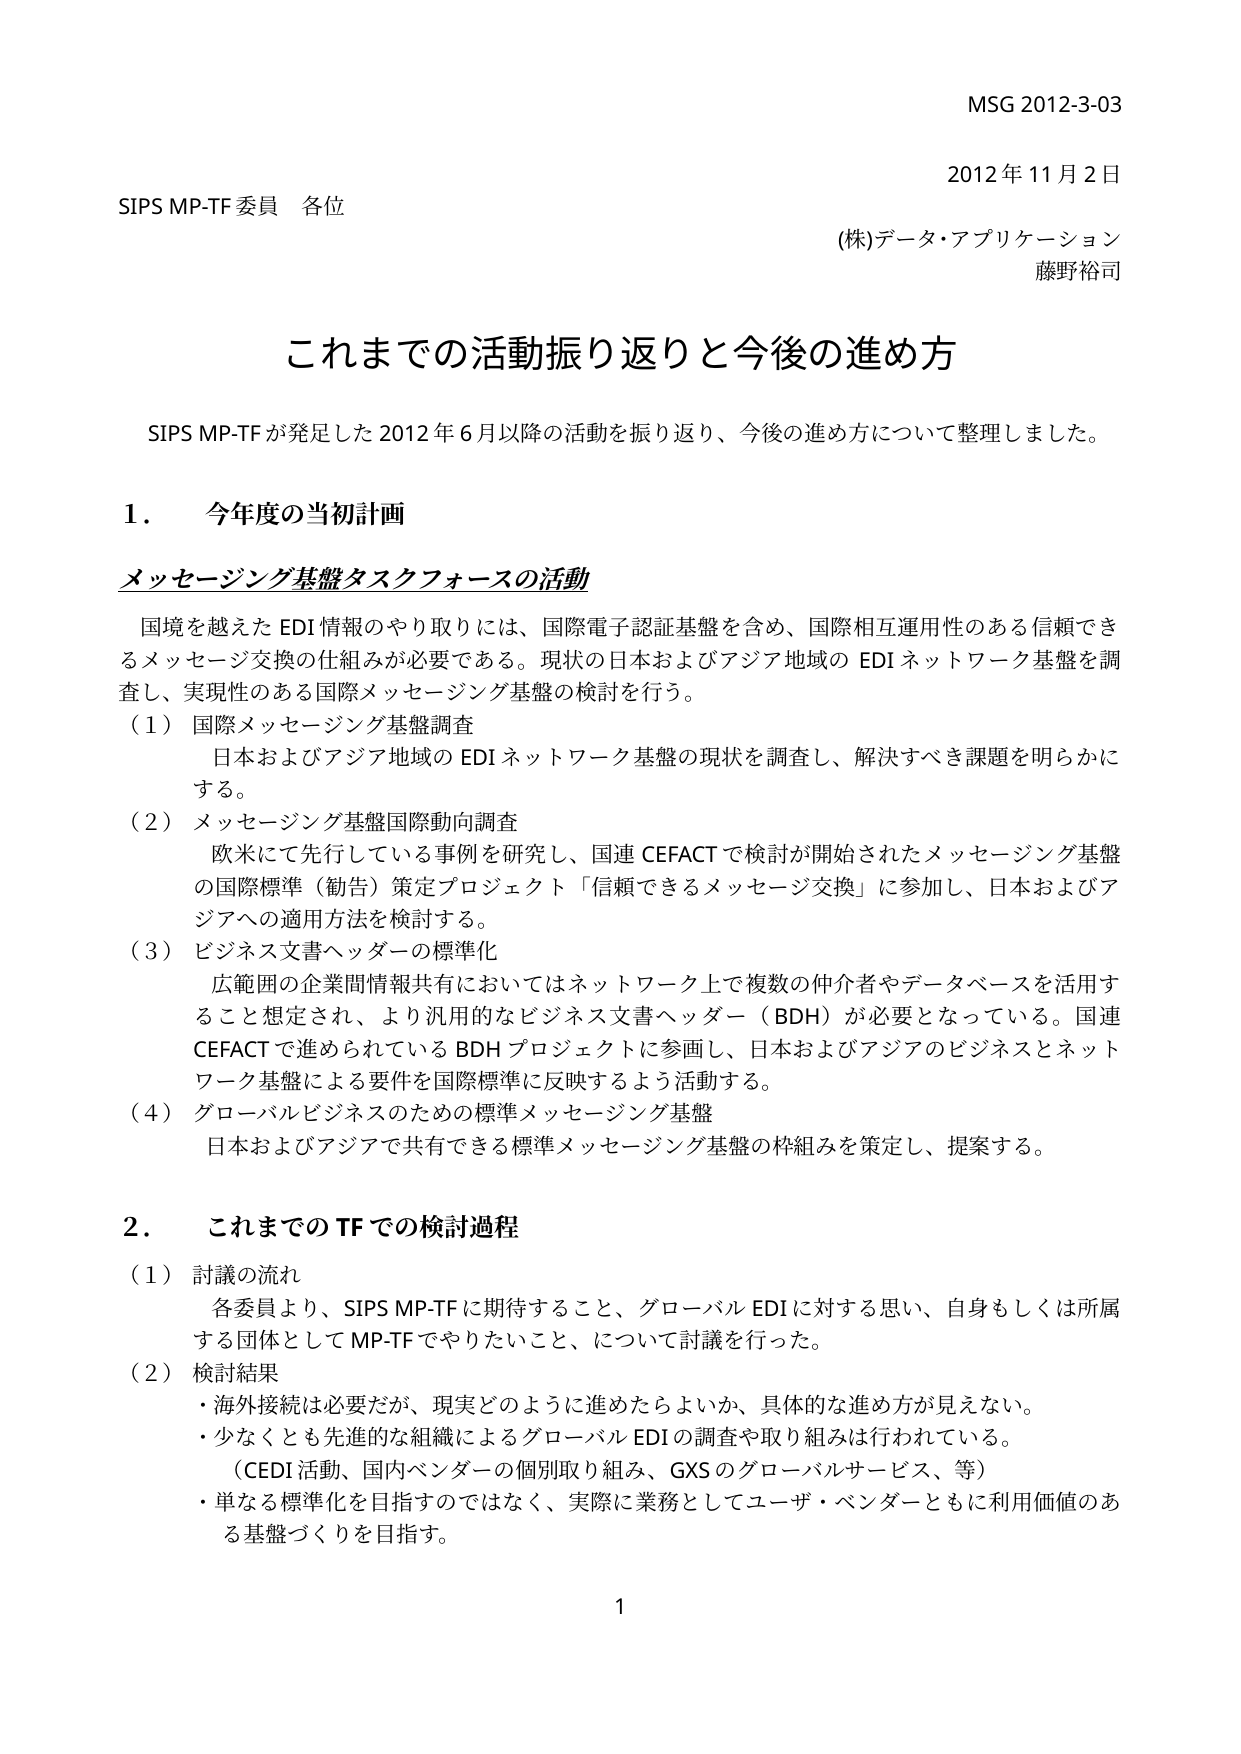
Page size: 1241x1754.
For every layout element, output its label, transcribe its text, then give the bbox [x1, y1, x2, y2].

list グローバルビジネスのための標準メッセージング基盤 [118, 1096, 1122, 1128]
text ・単なる標準化を目指すのではなく、実際に業務としてユーザ・ベンダーともに利用価値のある基盤づくりを目指す。 [192, 1485, 1122, 1550]
text 日本およびアジア地域のEDIネットワーク基盤の現状を調査し、解決すべき課題を明らかにする。 [193, 740, 1122, 804]
list これまでのTFでの検討過程 [118, 1193, 1122, 1258]
text ・海外接続は必要だが、現実どのように進めたらよいか、具体的な進め方が見えない。 [192, 1388, 1122, 1420]
text 2012年11月2日 [118, 157, 1122, 189]
text SIPS MP-TF委員 各位 [118, 189, 1122, 221]
text ・少なくとも先進的な組織によるグローバルEDIの調査や取り組みは行われている。 （CEDI活動、国内ベンダーの個別取り組み、GXSのグローバルサービス、等） [192, 1420, 1122, 1485]
list 今年度の当初計画 [118, 481, 1122, 545]
text メッセージング基盤タスクフォースの活動 [118, 545, 1122, 610]
text これまでの活動振り返りと今後の進め方 [118, 319, 1122, 383]
text 欧米にて先行している事例を研究し、国連CEFACTで検討が開始されたメッセージング基盤の国際標準（勧告）策定プロジェクト「信頼できるメッセージ交換」に参加し、日本およびアジアへの適用方法を検討する。 [193, 837, 1122, 934]
text 日本およびアジアで共有できる標準メッセージング基盤の枠組みを策定し、提案する。 [162, 1128, 1122, 1161]
text (株)データ･アプリケーション [118, 221, 1122, 254]
list 討議の流れ [118, 1258, 1122, 1291]
list ビジネス文書ヘッダーの標準化 [118, 934, 1122, 967]
list 国際メッセージング基盤調査 [118, 707, 1122, 740]
text 広範囲の企業間情報共有においてはネットワーク上で複数の仲介者やデータベースを活用すること想定され、より汎用的なビジネス文書ヘッダー（BDH）が必要となっている。国連CEFACTで進められているBDHプロジェクトに参画し、日本およびアジアのビジネスとネットワーク基盤による要件を国際標準に反映するよう活動する。 [193, 967, 1122, 1096]
text 各委員より、SIPS MP-TFに期待すること、グローバルEDIに対する思い、自身もしくは所属する団体としてMP-TFでやりたいこと、について討議を行った。 [193, 1291, 1122, 1355]
text SIPS MP-TFが発足した2012年6月以降の活動を振り返り、今後の進め方について整理しました。 [118, 416, 1122, 448]
text 国境を越えたEDI情報のやり取りには、国際電子認証基盤を含め、国際相互運用性のある信頼できるメッセージ交換の仕組みが必要である。現状の日本およびアジア地域のEDIネットワーク基盤を調査し、実現性のある国際メッセージング基盤の検討を行う。 [118, 610, 1122, 707]
text 藤野裕司 [118, 254, 1122, 286]
list 検討結果 [118, 1355, 1122, 1388]
list メッセージング基盤国際動向調査 [118, 804, 1122, 837]
